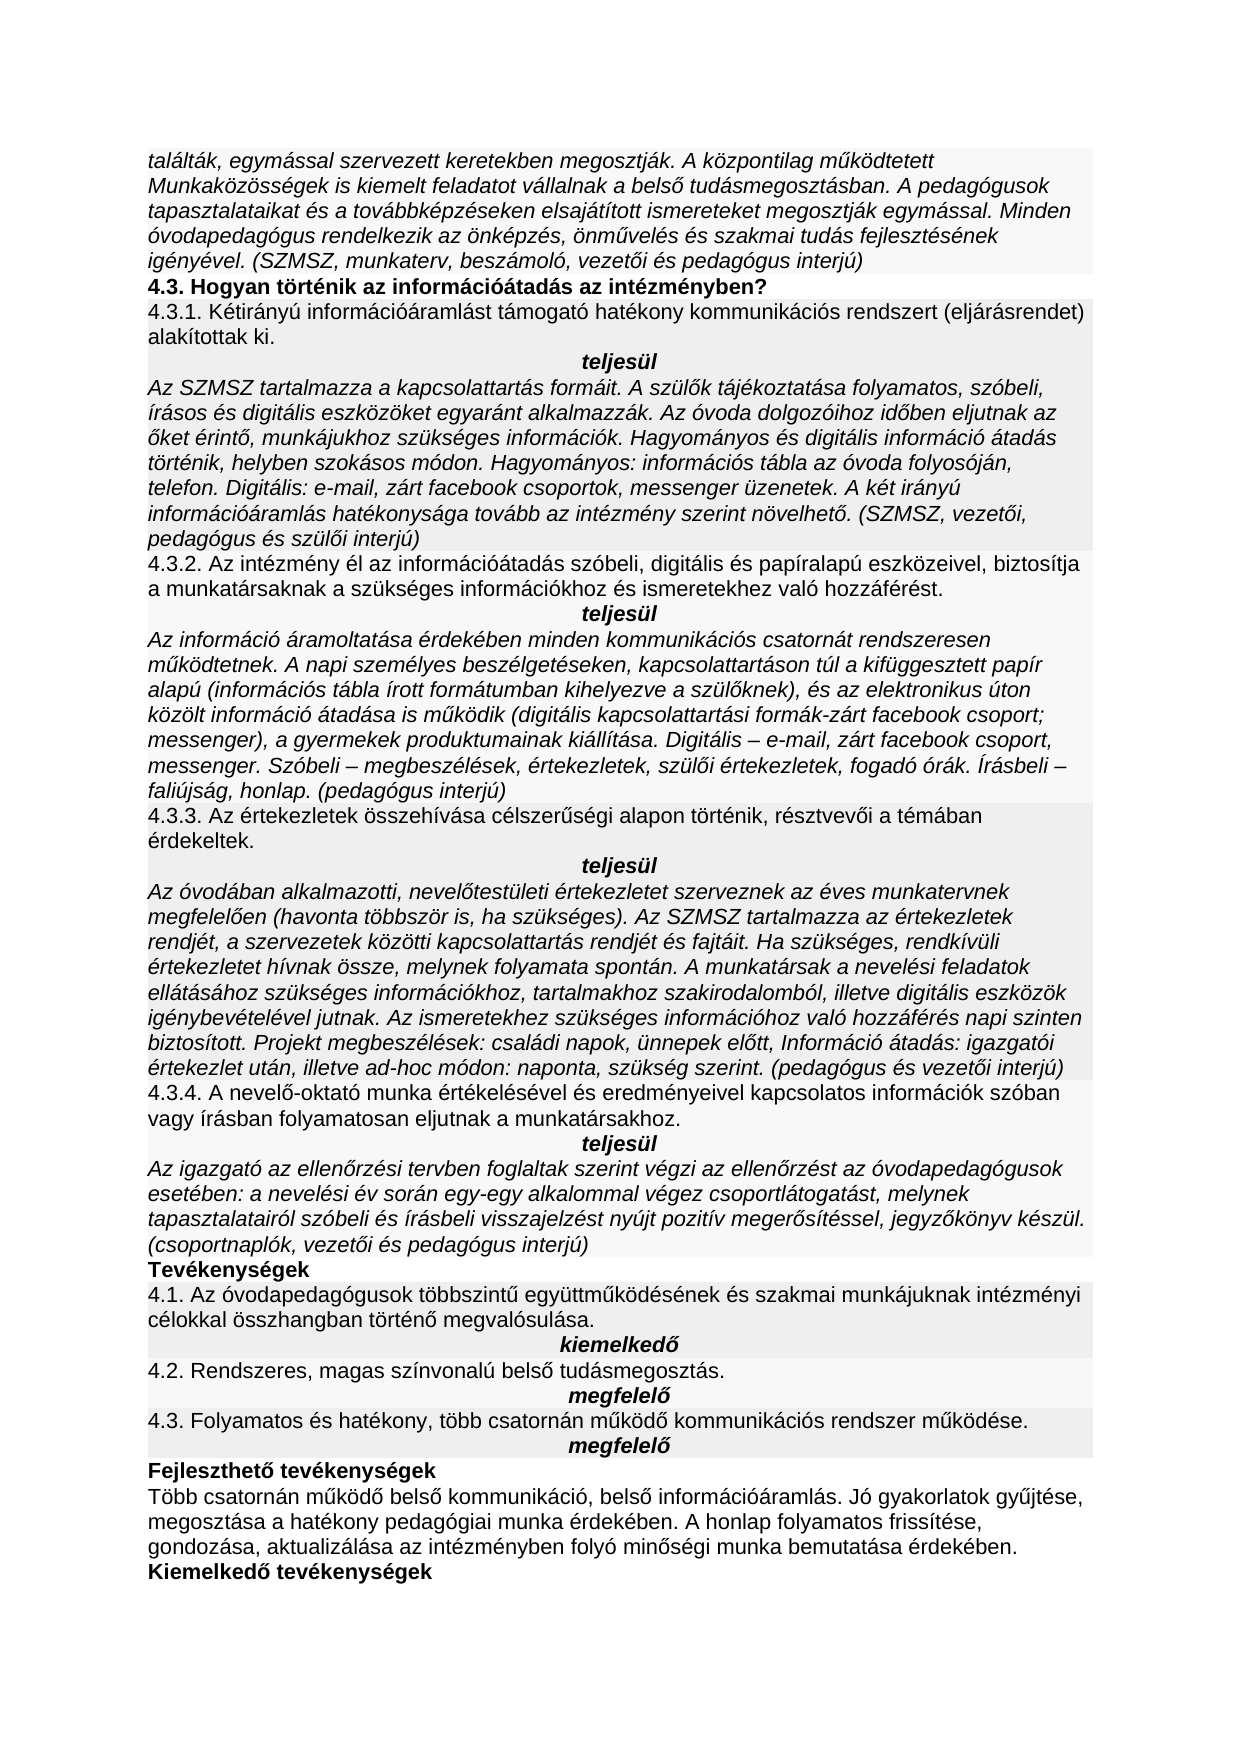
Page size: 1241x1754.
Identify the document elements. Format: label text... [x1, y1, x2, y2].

text 4.3. Folyamatos és hatékony, több csatornán működő kommunikációs rendszer működése. [148, 1408, 1093, 1433]
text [148, 148, 1093, 274]
text Az óvodában alkalmazotti, nevelőtestületi értekezletet szerveznek az éves munkatervnek megfelelően (havonta többször is, ha szükséges). Az SZMSZ tartalmazza az értekezletek rendjét, a szervezetek közötti kapcsolattartás rendjét és fajtáit. Ha szükséges, rendkívüli értekezletet hívnak össze, melynek folyamata spontán. A munkatársak a nevelési feladatok ellátásához szükséges információkhoz, tartalmakhoz szakirodalomból, illetve digitális eszközök igénybevételével jutnak. Az ismeretekhez szükséges információhoz való hozzáférés napi szinten biztosított. Projekt megbeszélések: családi napok, ünnepek előtt, Információ átadás: igazgatói értekezlet után, illetve ad-hoc módon: naponta, szükség szerint. (pedagógus és vezetői interjú) [148, 879, 1093, 1080]
text Az információ áramoltatása érdekében minden kommunikációs csatornát rendszeresen működtetnek. A napi személyes beszélgetéseken, kapcsolattartáson túl a kifüggesztett papír alapú (információs tábla írott formátumban kihelyezve a szülőknek), és az elektronikus úton közölt információ átadása is működik (digitális kapcsolattartási formák-zárt facebook csoport; messenger), a gyermekek produktumainak kiállítása. Digitális – e-mail, zárt facebook csoport, messenger. Szóbeli – megbeszélések, értekezletek, szülői értekezletek, fogadó órák. Írásbeli – faliújság, honlap. (pedagógus interjú) [148, 627, 1093, 803]
text teljesül [148, 349, 1093, 374]
text Tevékenységek [148, 1257, 1093, 1282]
text Az igazgató az ellenőrzési tervben foglaltak szerint végzi az ellenőrzést az óvodapedagógusok esetében: a nevelési év során egy-egy alkalommal végez csoportlátogatást, melynek tapasztalatairól szóbeli és írásbeli visszajelzést nyújt pozitív megerősítéssel, jegyzőkönyv készül. (csoportnaplók, vezetői és pedagógus interjú) [148, 1156, 1093, 1257]
text Több csatornán működő belső kommunikáció, belső információáramlás. Jó gyakorlatok gyűjtése, megosztása a hatékony pedagógiai munka érdekében. A honlap folyamatos frissítése, gondozása, aktualizálása az intézményben folyó minőségi munka bemutatása érdekében. [148, 1484, 1093, 1559]
text teljesül [148, 1131, 1093, 1156]
text Fejleszthető tevékenységek [148, 1458, 1093, 1484]
text 4.3.1. Kétirányú információáramlást támogató hatékony kommunikációs rendszert (eljárásrendet) alakítottak ki. [148, 299, 1093, 349]
text teljesül [148, 853, 1093, 879]
text 4.3.2. Az intézmény él az információátadás szóbeli, digitális és papíralapú eszközeivel, biztosítja a munkatársaknak a szükséges információkhoz és ismeretekhez való hozzáférést. [148, 551, 1093, 601]
text 4.3.4. A nevelő-oktató munka értékelésével és eredményeivel kapcsolatos információk szóban vagy írásban folyamatosan eljutnak a munkatársakhoz. [148, 1080, 1093, 1131]
text 4.2. Rendszeres, magas színvonalú belső tudásmegosztás. [148, 1358, 1093, 1383]
text megfelelő [148, 1433, 1093, 1458]
text teljesül [148, 601, 1093, 627]
text kiemelkedő [148, 1332, 1093, 1358]
text 4.3.3. Az értekezletek összehívása célszerűségi alapon történik, résztvevői a témában érdekeltek. [148, 803, 1093, 853]
text 4.3. Hogyan történik az információátadás az intézményben? [148, 274, 1093, 299]
text Az SZMSZ tartalmazza a kapcsolattartás formáit. A szülők tájékoztatása folyamatos, szóbeli, írásos és digitális eszközöket egyaránt alkalmazzák. Az óvoda dolgozóihoz időben eljutnak az őket érintő, munkájukhoz szükséges információk. Hagyományos és digitális információ átadás történik, helyben szokásos módon. Hagyományos: információs tábla az óvoda folyosóján, telefon. Digitális: e-mail, zárt facebook csoportok, messenger üzenetek. A két irányú információáramlás hatékonysága tovább az intézmény szerint növelhető. (SZMSZ, vezetői, pedagógus és szülői interjú) [148, 374, 1093, 551]
text megfelelő [148, 1383, 1093, 1408]
text Kiemelkedő tevékenységek [148, 1559, 1093, 1584]
text 4.1. Az óvodapedagógusok többszintű együttműködésének és szakmai munkájuknak intézményi célokkal összhangban történő megvalósulása. [148, 1282, 1093, 1332]
